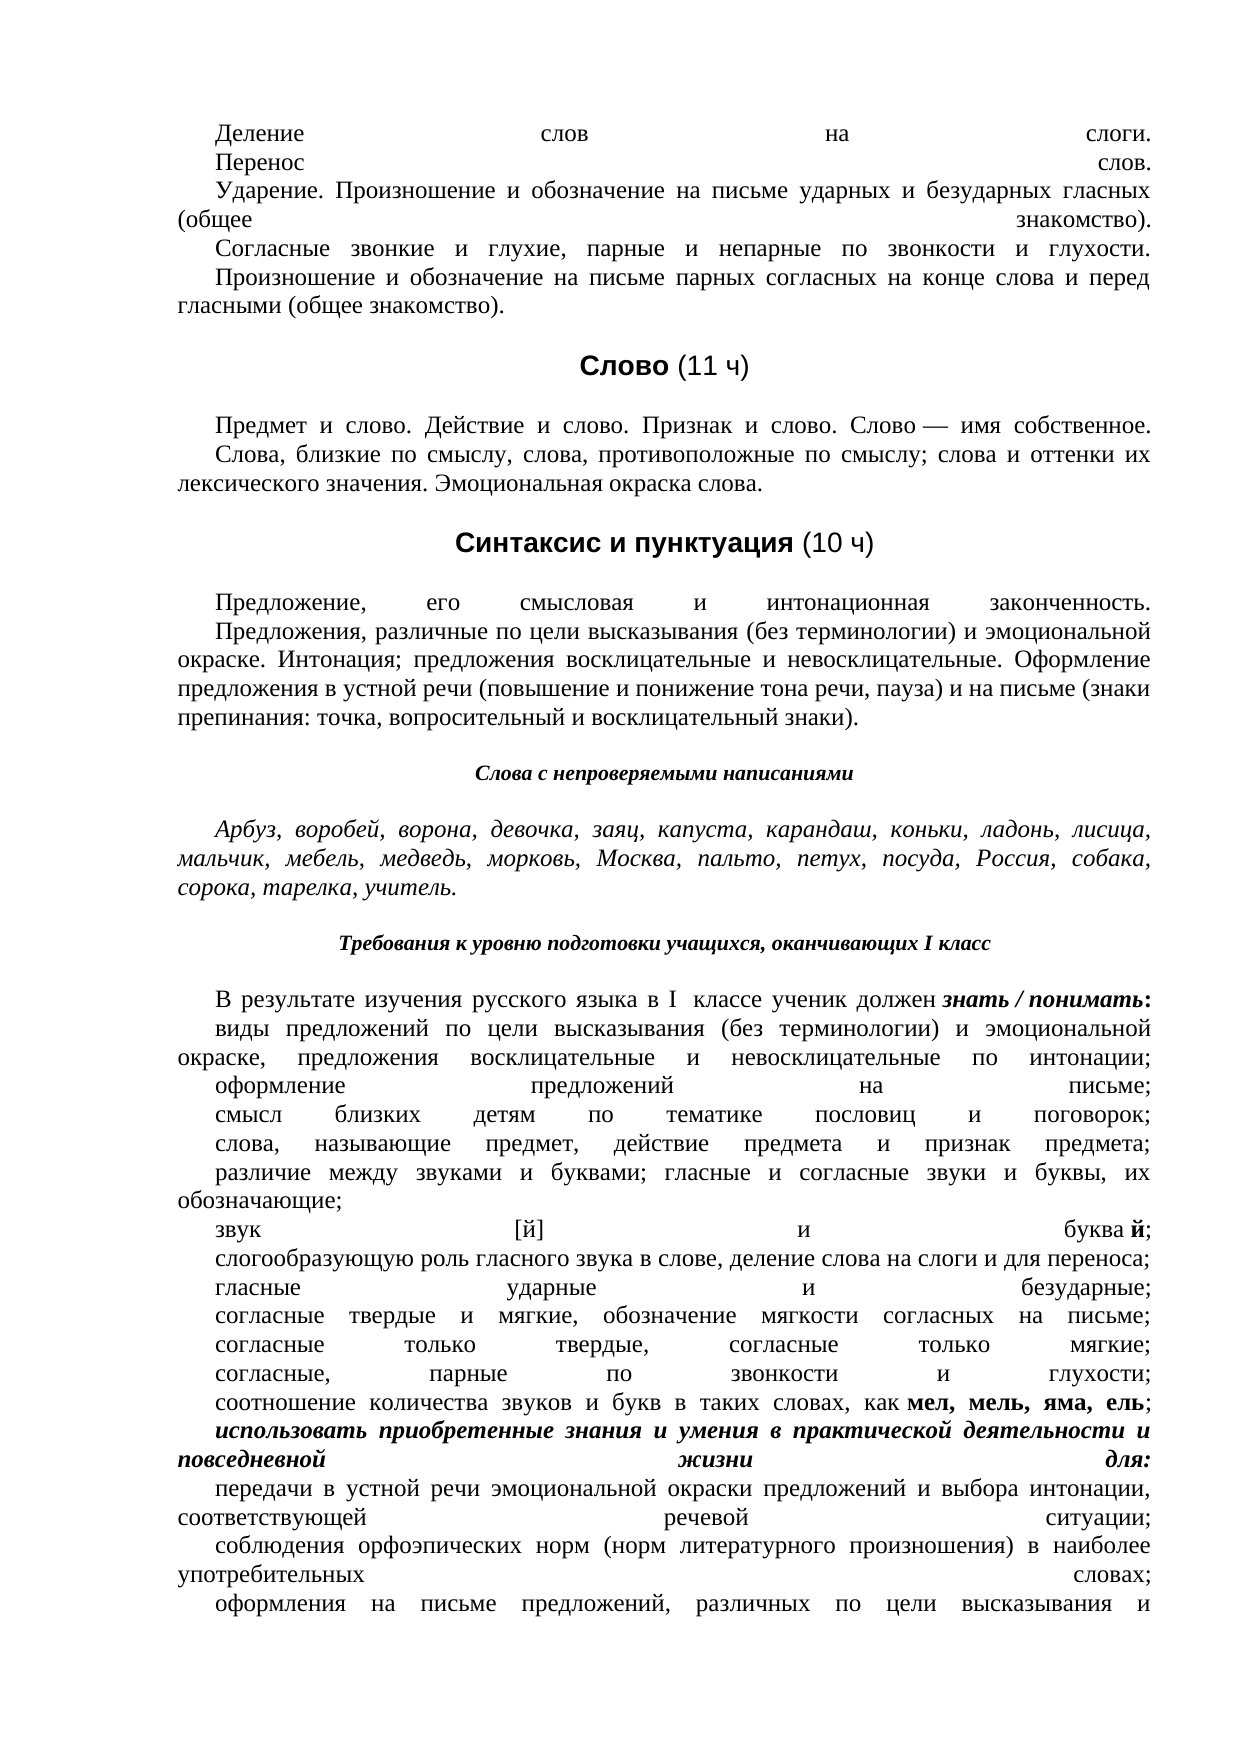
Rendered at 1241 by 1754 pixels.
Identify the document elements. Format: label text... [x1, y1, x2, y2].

text Требования к уровню подготовки учащихся, оканчивающих I класс [177, 930, 1152, 955]
text Предмет и слово. Действие и слово. Признак и слово. Слово — имя собственное. Слова, близкие по смыслу, слова, противоположные по смыслу; слова и оттенки их лексического значения. Эмоциональная окраска слова. [177, 410, 1152, 496]
text Арбуз, воробей, ворона, девочка, заяц, капуста, карандаш, коньки, ладонь, лисица, мальчик, мебель, медведь, морковь, Москва, пальто, петух, посуда, Россия, собака, сорока, тарелка, учитель. [177, 814, 1152, 901]
text Слова с непроверяемыми написаниями [177, 760, 1152, 785]
text Предложение, его смысловая и интонационная законченность. Предложения, различные по цели высказывания (без терминологии) и эмоциональной окраске. Интонация; предложения восклицательные и невосклицательные. Оформление предложения в устной речи (повышение и понижение тона речи, пауза) и на письме (знаки препинания: точка, вопросительный и восклицательный знаки). [177, 587, 1152, 731]
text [177, 984, 1152, 1617]
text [177, 118, 1152, 319]
text Слово (11 ч) [177, 348, 1152, 381]
text Синтаксис и пунктуация (10 ч) [177, 526, 1152, 558]
